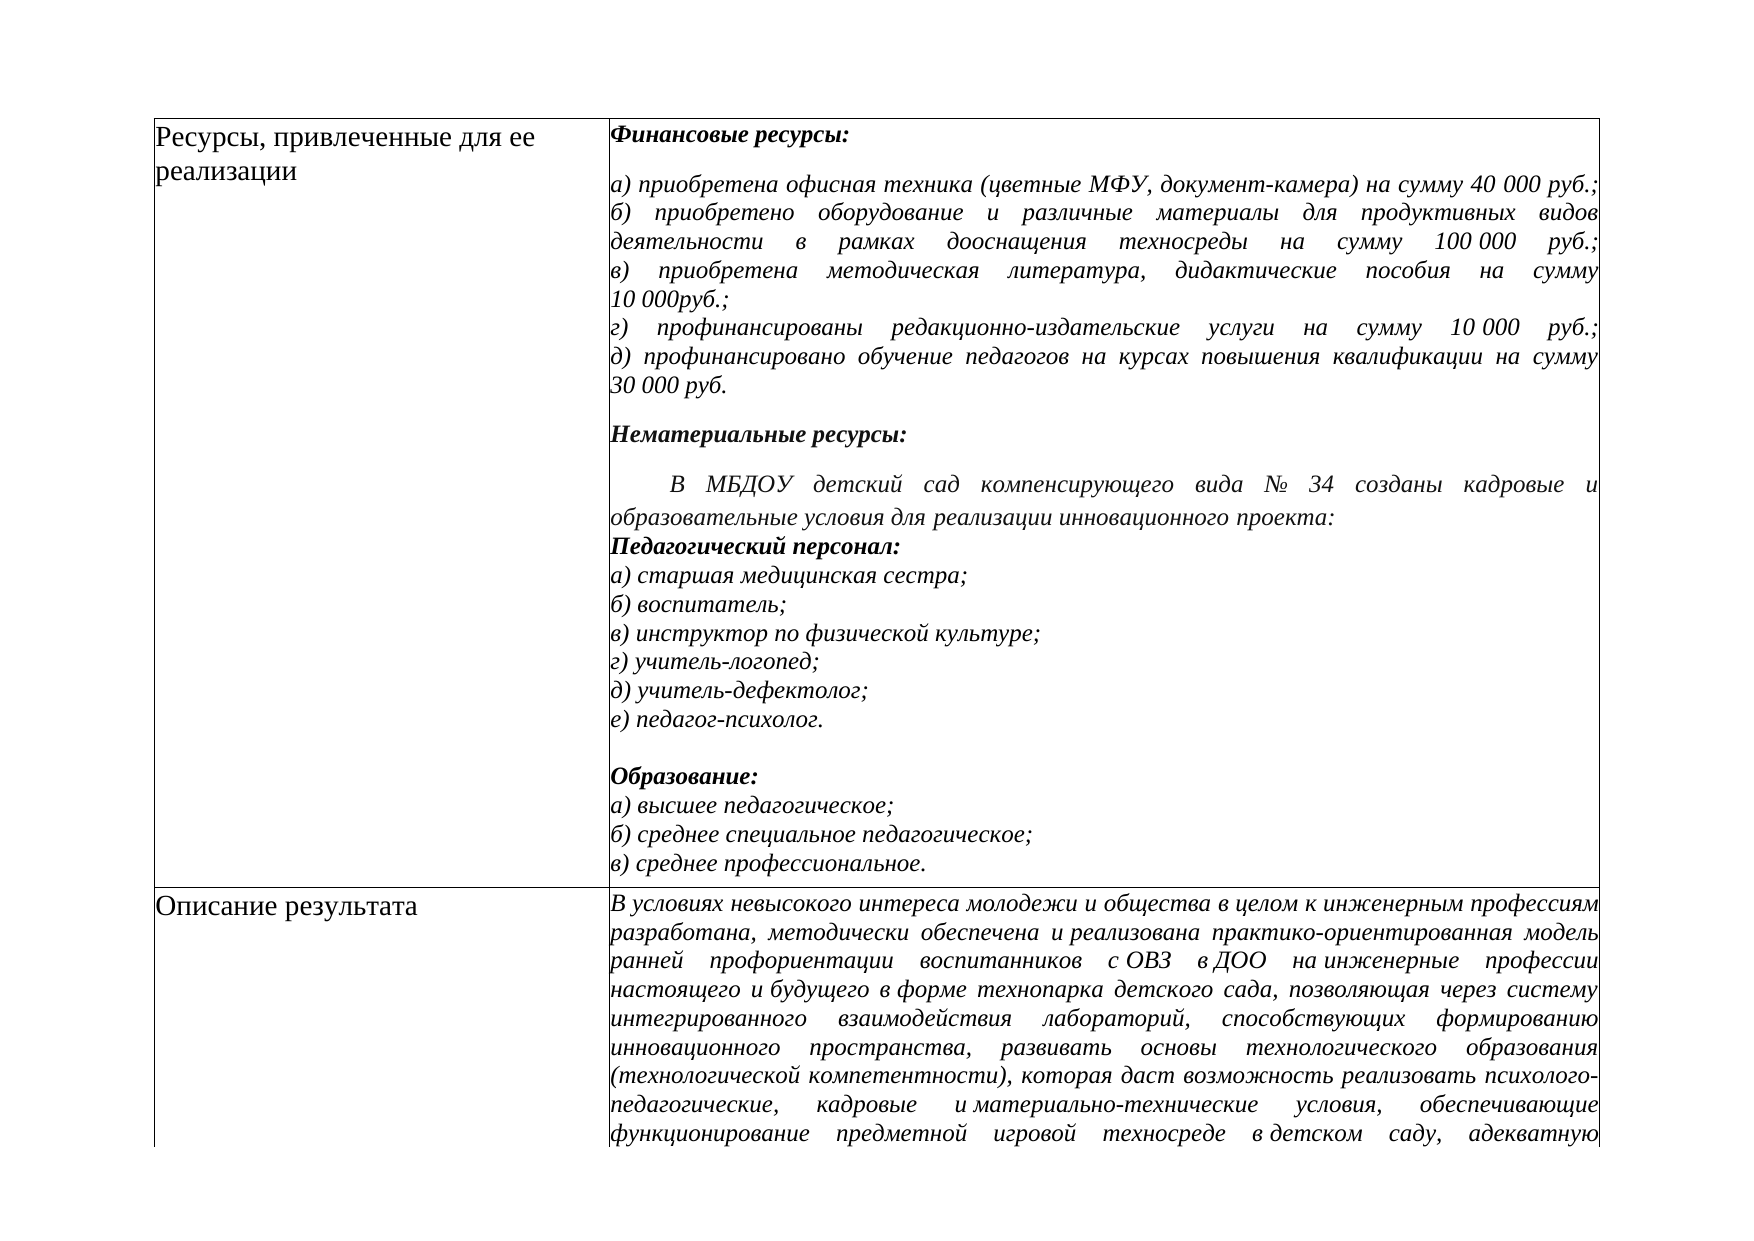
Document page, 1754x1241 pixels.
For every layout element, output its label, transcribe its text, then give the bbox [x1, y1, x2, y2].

table_cell Финансовые ресурсы: а) приобретена офисная техника (цветные МФУ, документ-камера) на сумму 40 000 руб.; б) приобретено оборудование и различные материалы для продуктивных видов деятельности в рамках дооснащения техносреды на сумму 100 000 руб.; в) приобретена методическая литература, дидактические пособия на сумму 10 000руб.; г) профинансированы редакционно-издательские услуги на сумму 10 000 руб.; д) профинансировано обучение педагогов на курсах повышения квалификации на сумму 30 000 руб. Нематериальные ресурсы: В МБДОУ детский сад компенсирующего вида № 34 созданы кадровые и образовательные условия для реализации инновационного проекта: Педагогический персонал: а) старшая медицинская сестра; б) воспитатель; в) инструктор по физической культуре; г) учитель-логопед; д) учитель-дефектолог; е) педагог-психолог. Образование: а) высшее педагогическое; б) среднее специальное педагогическое; в) среднее профессиональное. [610, 119, 1599, 887]
table_cell Ресурсы, привлеченные для ее реализации [155, 119, 609, 887]
table_cell Описание результата [155, 888, 609, 1147]
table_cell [610, 888, 1599, 1147]
